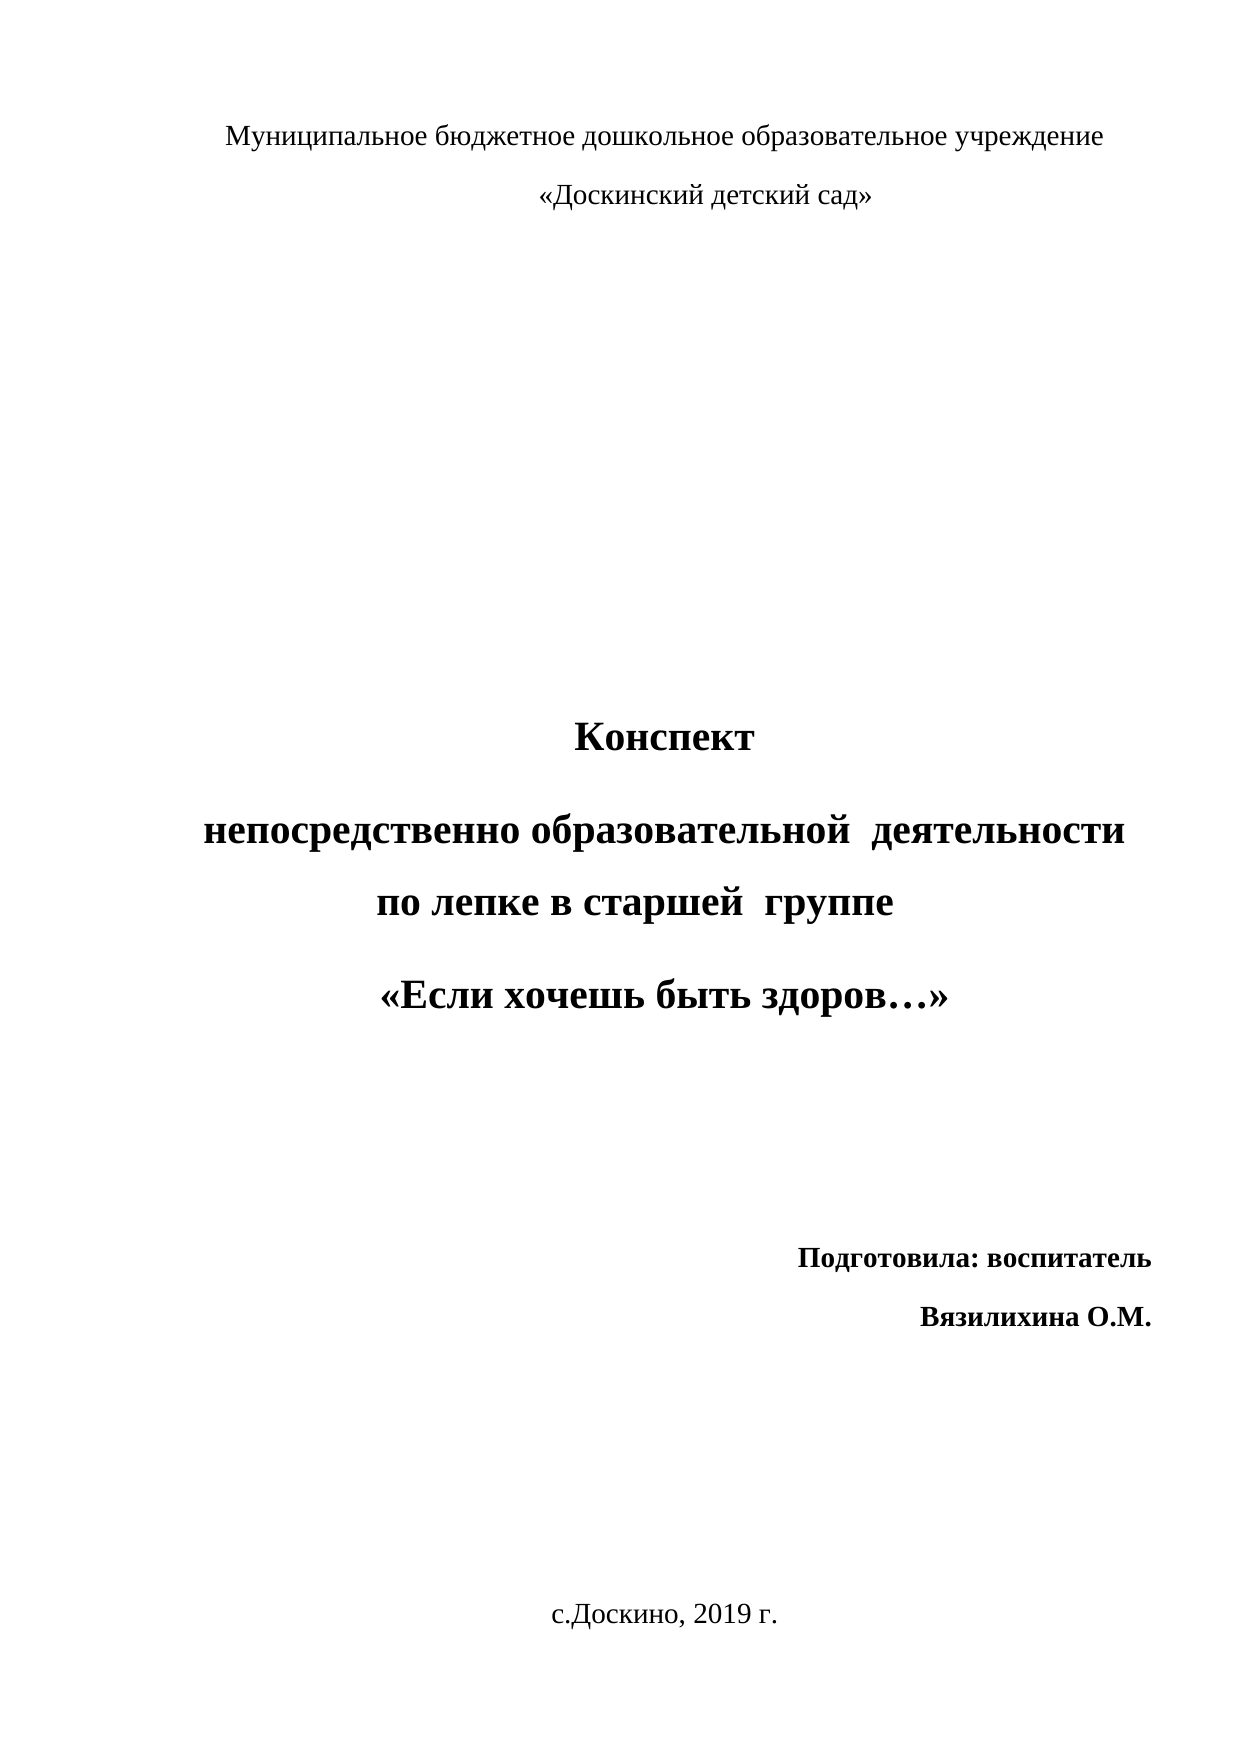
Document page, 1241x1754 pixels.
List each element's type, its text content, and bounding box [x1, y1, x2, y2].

text «Если хочешь быть здоров…» [118, 969, 1152, 1017]
text Конспект [118, 712, 1152, 760]
text Муниципальное бюджетное дошкольное образовательное учреждение [177, 118, 1152, 152]
text непосредственно образовательной деятельности по лепке в старшей группе [118, 804, 1152, 924]
text Подготовила: воспитатель [177, 1240, 1152, 1273]
text с.Доскино, 2019 г. [177, 1596, 1152, 1630]
text Вязилихина О.М. [177, 1299, 1152, 1333]
text «Доскинский детский сад» [177, 177, 1152, 211]
